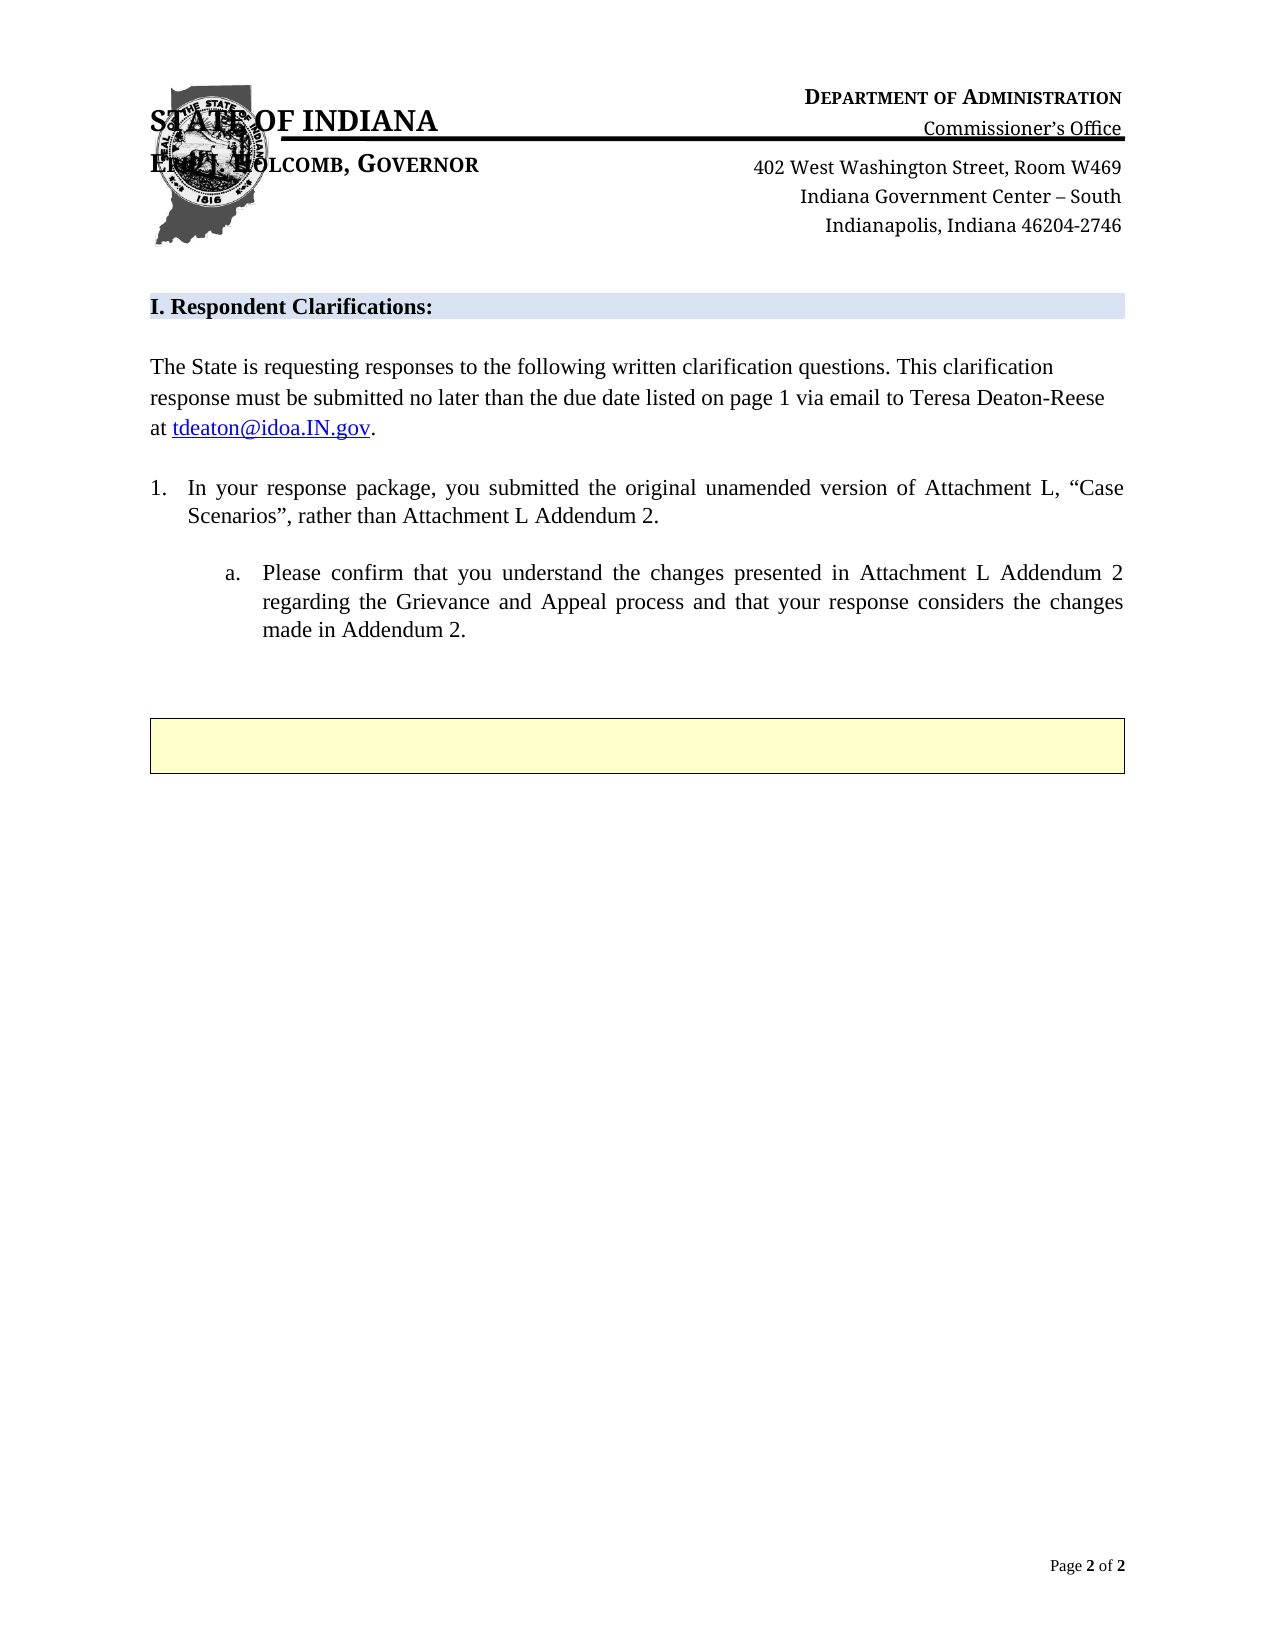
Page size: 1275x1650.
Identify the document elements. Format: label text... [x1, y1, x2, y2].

table_header [151, 719, 1124, 773]
text The State is requesting responses to the following written clarification questions. This clarification response must be submitted no later than the due date listed on page 1 via email to Teresa Deaton-Reese at tdeaton@idoa.IN.gov. [150, 353, 1125, 440]
picture [260, 112, 269, 129]
list Please confirm that you understand the changes presented in Attachment L Addendum 2 regarding the Grievance and Appeal process and that your response considers the changes made in Addendum 2. [225, 559, 1125, 643]
picture [153, 120, 162, 129]
list In your response package, you submitted the original unamended version of Attachment L, “Case Scenarios”, rather than Attachment L Addendum 2. [150, 474, 1125, 529]
text I. Respondent Clarifications: [150, 293, 1125, 319]
picture [153, 74, 271, 255]
